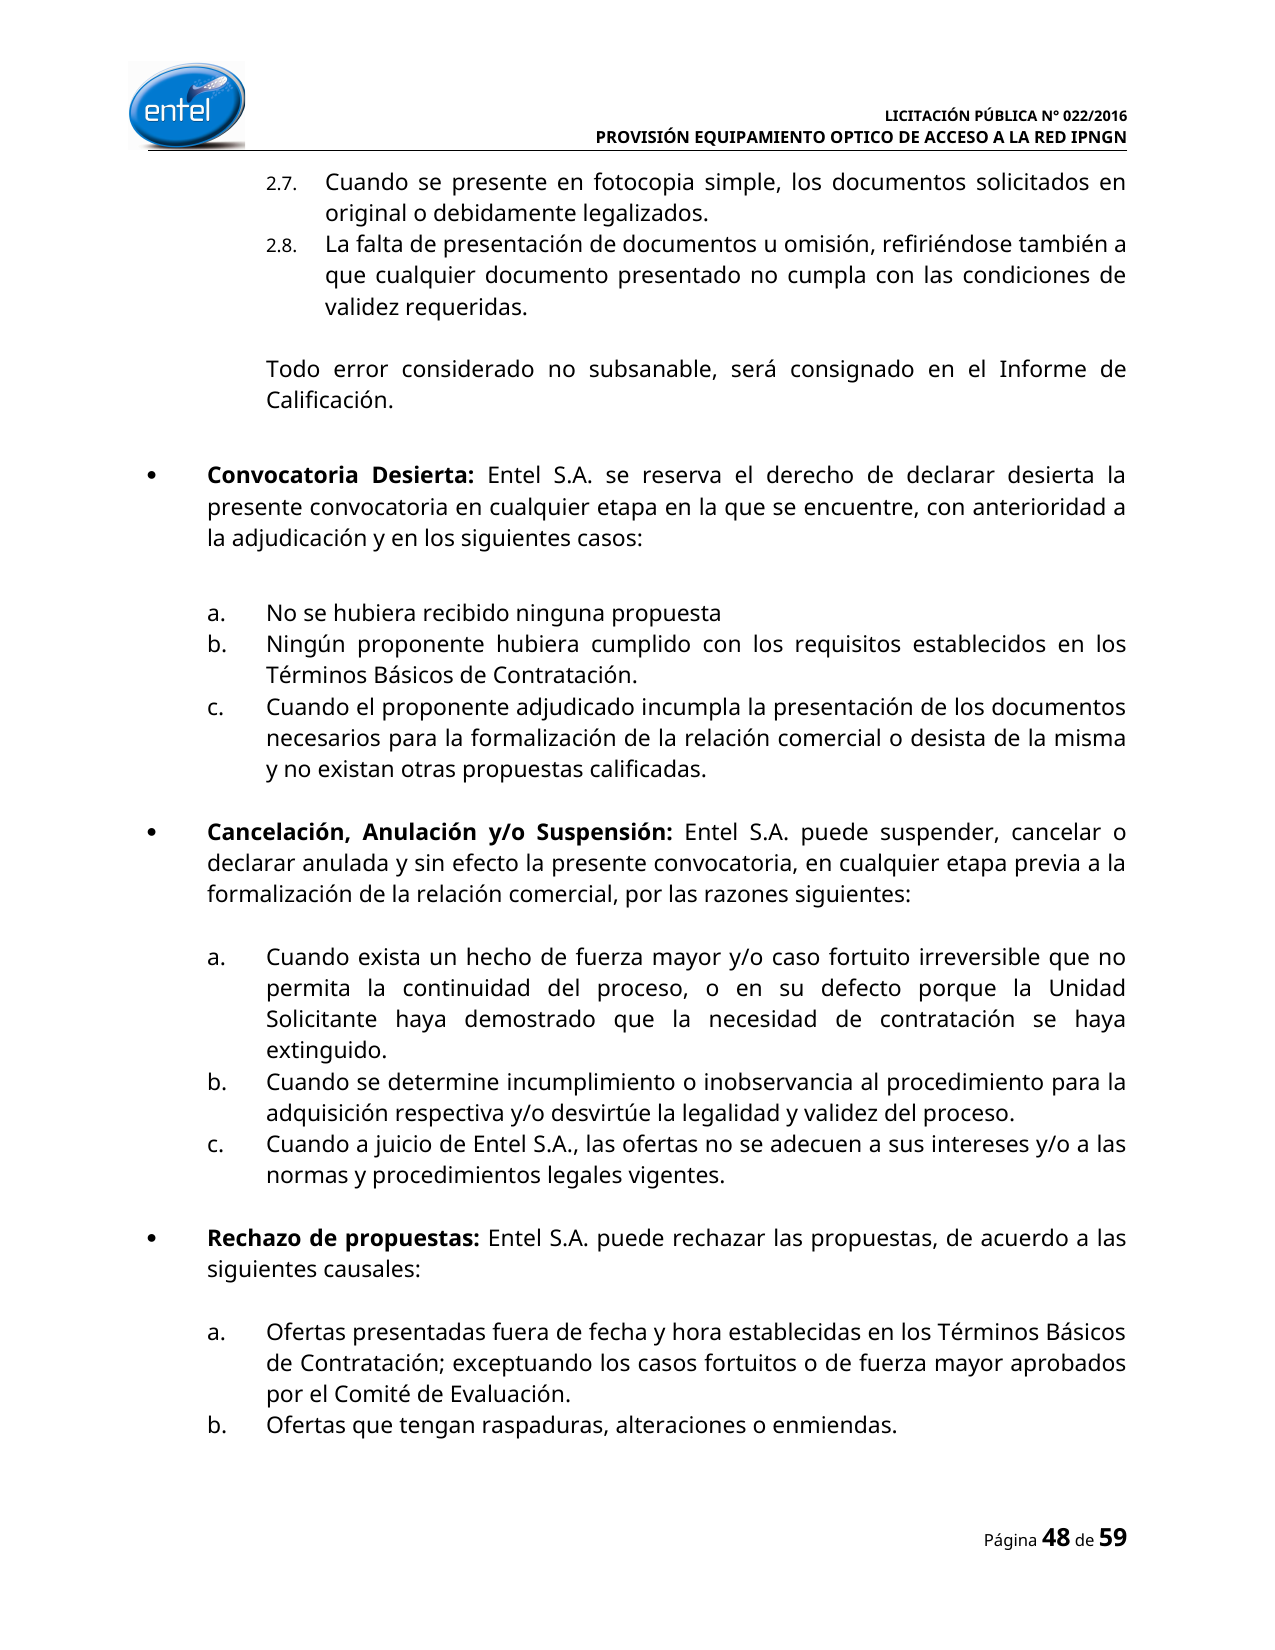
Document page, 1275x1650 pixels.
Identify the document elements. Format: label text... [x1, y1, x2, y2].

list No se hubiera recibido ninguna propuesta [207, 597, 1127, 628]
text Todo error considerado no subsanable, será consignado en el Informe de Calificación. [266, 353, 1127, 415]
list Ningún proponente hubiera cumplido con los requisitos establecidos en los Términos Básicos de Contratación. [207, 628, 1127, 690]
list Ofertas presentadas fuera de fecha y hora establecidas en los Términos Básicos de Contratación; exceptuando los casos fortuitos o de fuerza mayor aprobados por el Comité de Evaluación. [207, 1315, 1127, 1409]
list La falta de presentación de documentos u omisión, refiriéndose también a que cualquier documento presentado no cumpla con las condiciones de validez requeridas. [266, 228, 1127, 322]
list Cuando el proponente adjudicado incumpla la presentación de los documentos necesarios para la formalización de la relación comercial o desista de la misma y no existan otras propuestas calificadas. [207, 690, 1127, 784]
list Cuando a juicio de Entel S.A., las ofertas no se adecuen a sus intereses y/o a las normas y procedimientos legales vigentes. [207, 1128, 1127, 1190]
list Cancelación, Anulación y/o Suspensión: Entel S.A. puede suspender, cancelar o declarar anulada y sin efecto la presente convocatoria, en cualquier etapa previa a la formalización de la relación comercial, por las razones siguientes: [148, 815, 1127, 909]
list Rechazo de propuestas: Entel S.A. puede rechazar las propuestas, de acuerdo a las siguientes causales: [148, 1222, 1127, 1284]
list Cuando se presente en fotocopia simple, los documentos solicitados en original o debidamente legalizados. [266, 165, 1127, 228]
picture [128, 61, 246, 150]
list Convocatoria Desierta: Entel S.A. se reserva el derecho de declarar desierta la presente convocatoria en cualquier etapa en la que se encuentre, con anterioridad a la adjudicación y en los siguientes casos: [148, 459, 1127, 553]
list Ofertas que tengan raspaduras, alteraciones o enmiendas. [207, 1409, 1127, 1440]
list Cuando exista un hecho de fuerza mayor y/o caso fortuito irreversible que no permita la continuidad del proceso, o en su defecto porque la Unidad Solicitante haya demostrado que la necesidad de contratación se haya extinguido. [207, 940, 1127, 1065]
list Cuando se determine incumplimiento o inobservancia al procedimiento para la adquisición respectiva y/o desvirtúe la legalidad y validez del proceso. [207, 1065, 1127, 1128]
